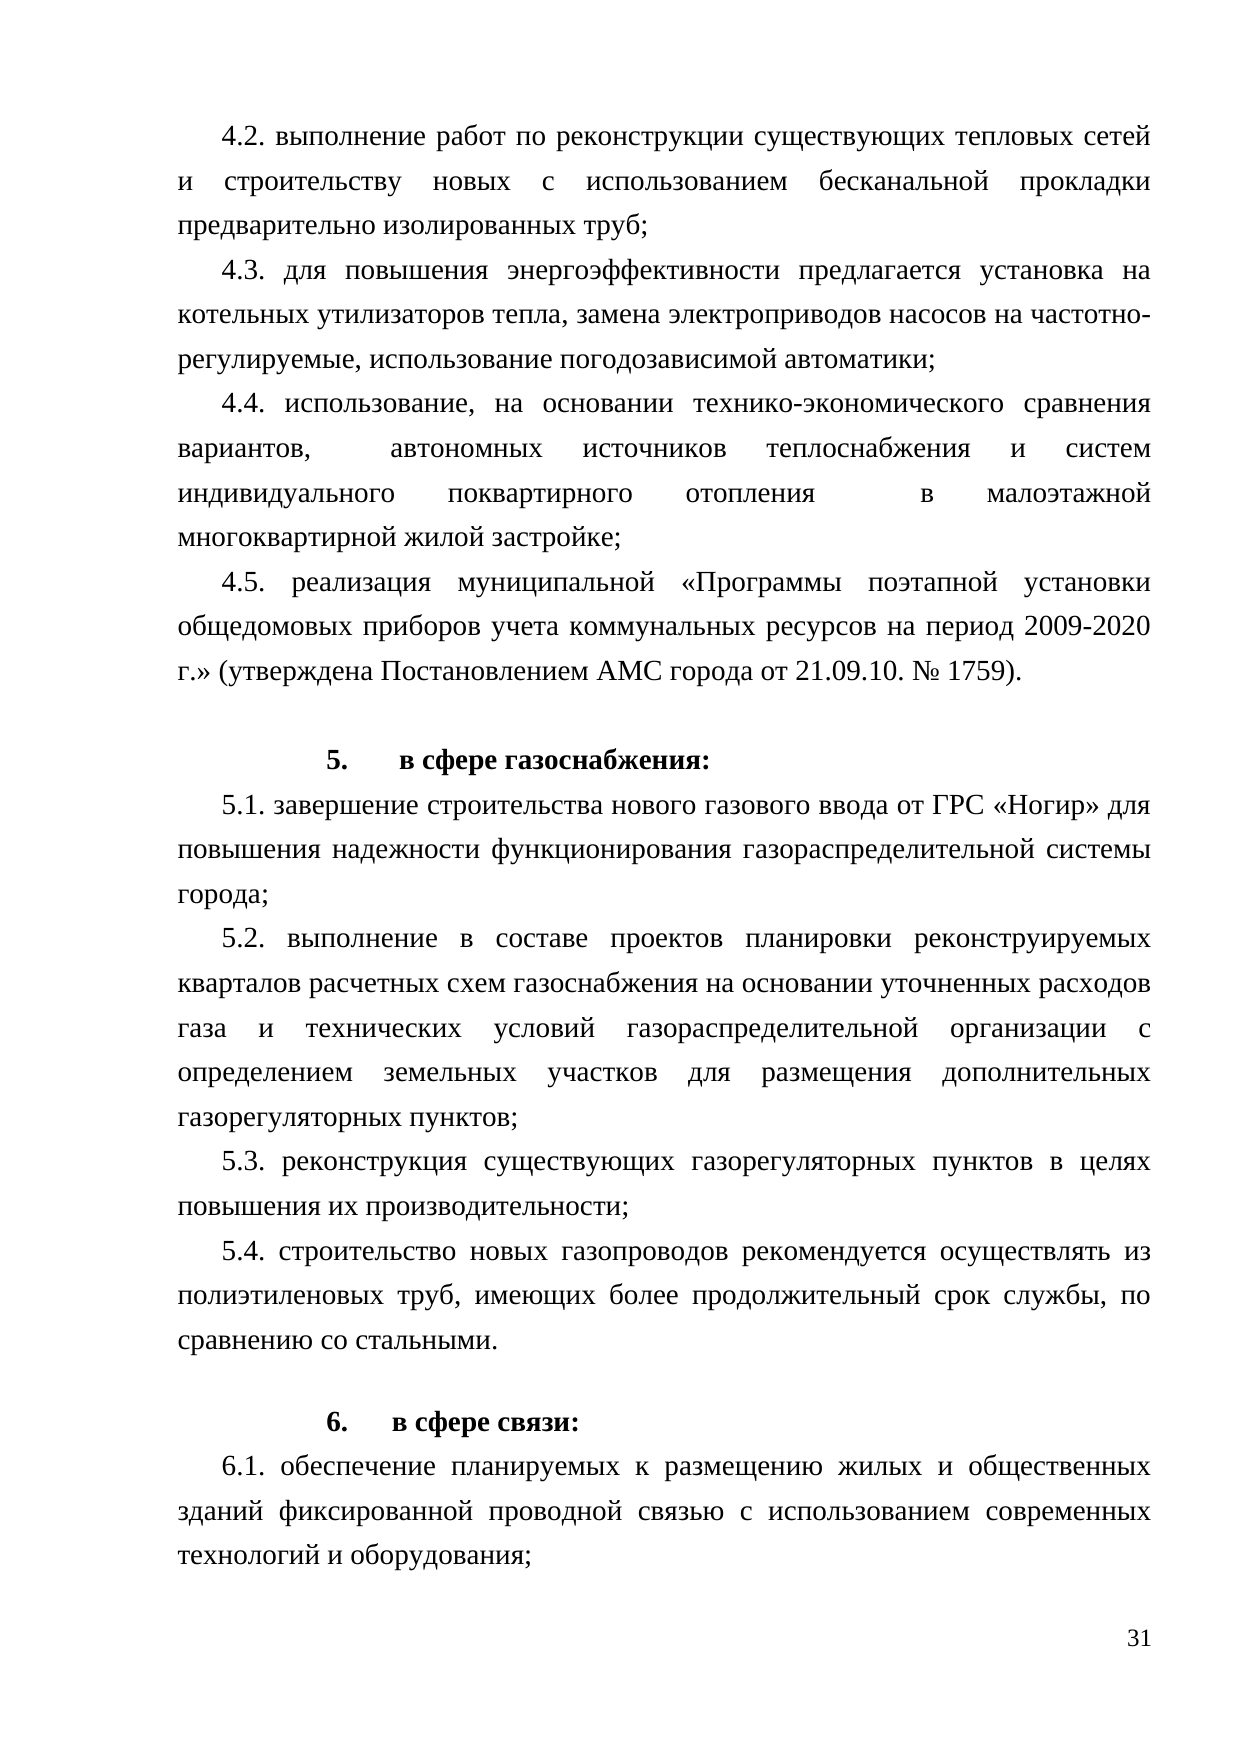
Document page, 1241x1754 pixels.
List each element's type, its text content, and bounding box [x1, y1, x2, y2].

text 5.2. выполнение в составе проектов планировки реконструируемых кварталов расчетных схем газоснабжения на основании уточненных расходов газа и технических условий газораспределительной организации с определением земельных участков для размещения дополнительных газорегуляторных пунктов; [177, 921, 1152, 1132]
text 4.4. использование, на основании технико-экономического сравнения вариантов, автономных источников теплоснабжения и систем индивидуального поквартирного отопления в малоэтажной многоквартирной жилой застройке; [177, 386, 1152, 553]
text 5. в сфере газоснабжения: [252, 742, 1152, 776]
text 5.1. завершение строительства нового газового ввода от ГРС «Ногир» для повышения надежности функционирования газораспределительной системы города; [177, 787, 1152, 909]
text 6. в сфере связи: [252, 1404, 1152, 1437]
text 5.3. реконструкция существующих газорегуляторных пунктов в целях повышения их производительности; [177, 1143, 1152, 1222]
text 5.4. строительство новых газопроводов рекомендуется осуществлять из полиэтиленовых труб, имеющих более продолжительный срок службы, по сравнению со стальными. [177, 1233, 1152, 1355]
text 4.3. для повышения энергоэффективности предлагается установка на котельных утилизаторов тепла, замена электроприводов насосов на частотно-регулируемые, использование погодозависимой автоматики; [177, 252, 1152, 374]
text 6.1. обеспечение планируемых к размещению жилых и общественных зданий фиксированной проводной связью с использованием современных технологий и оборудования; [177, 1448, 1152, 1571]
text 4.5. реализация муниципальной «Программы поэтапной установки общедомовых приборов учета коммунальных ресурсов на период 2009-2020 г.» (утверждена Постановлением АМС города от 21.09.10. № 1759). [177, 564, 1152, 687]
text 4.2. выполнение работ по реконструкции существующих тепловых сетей и строительству новых с использованием бесканальной прокладки предварительно изолированных труб; [177, 118, 1152, 241]
